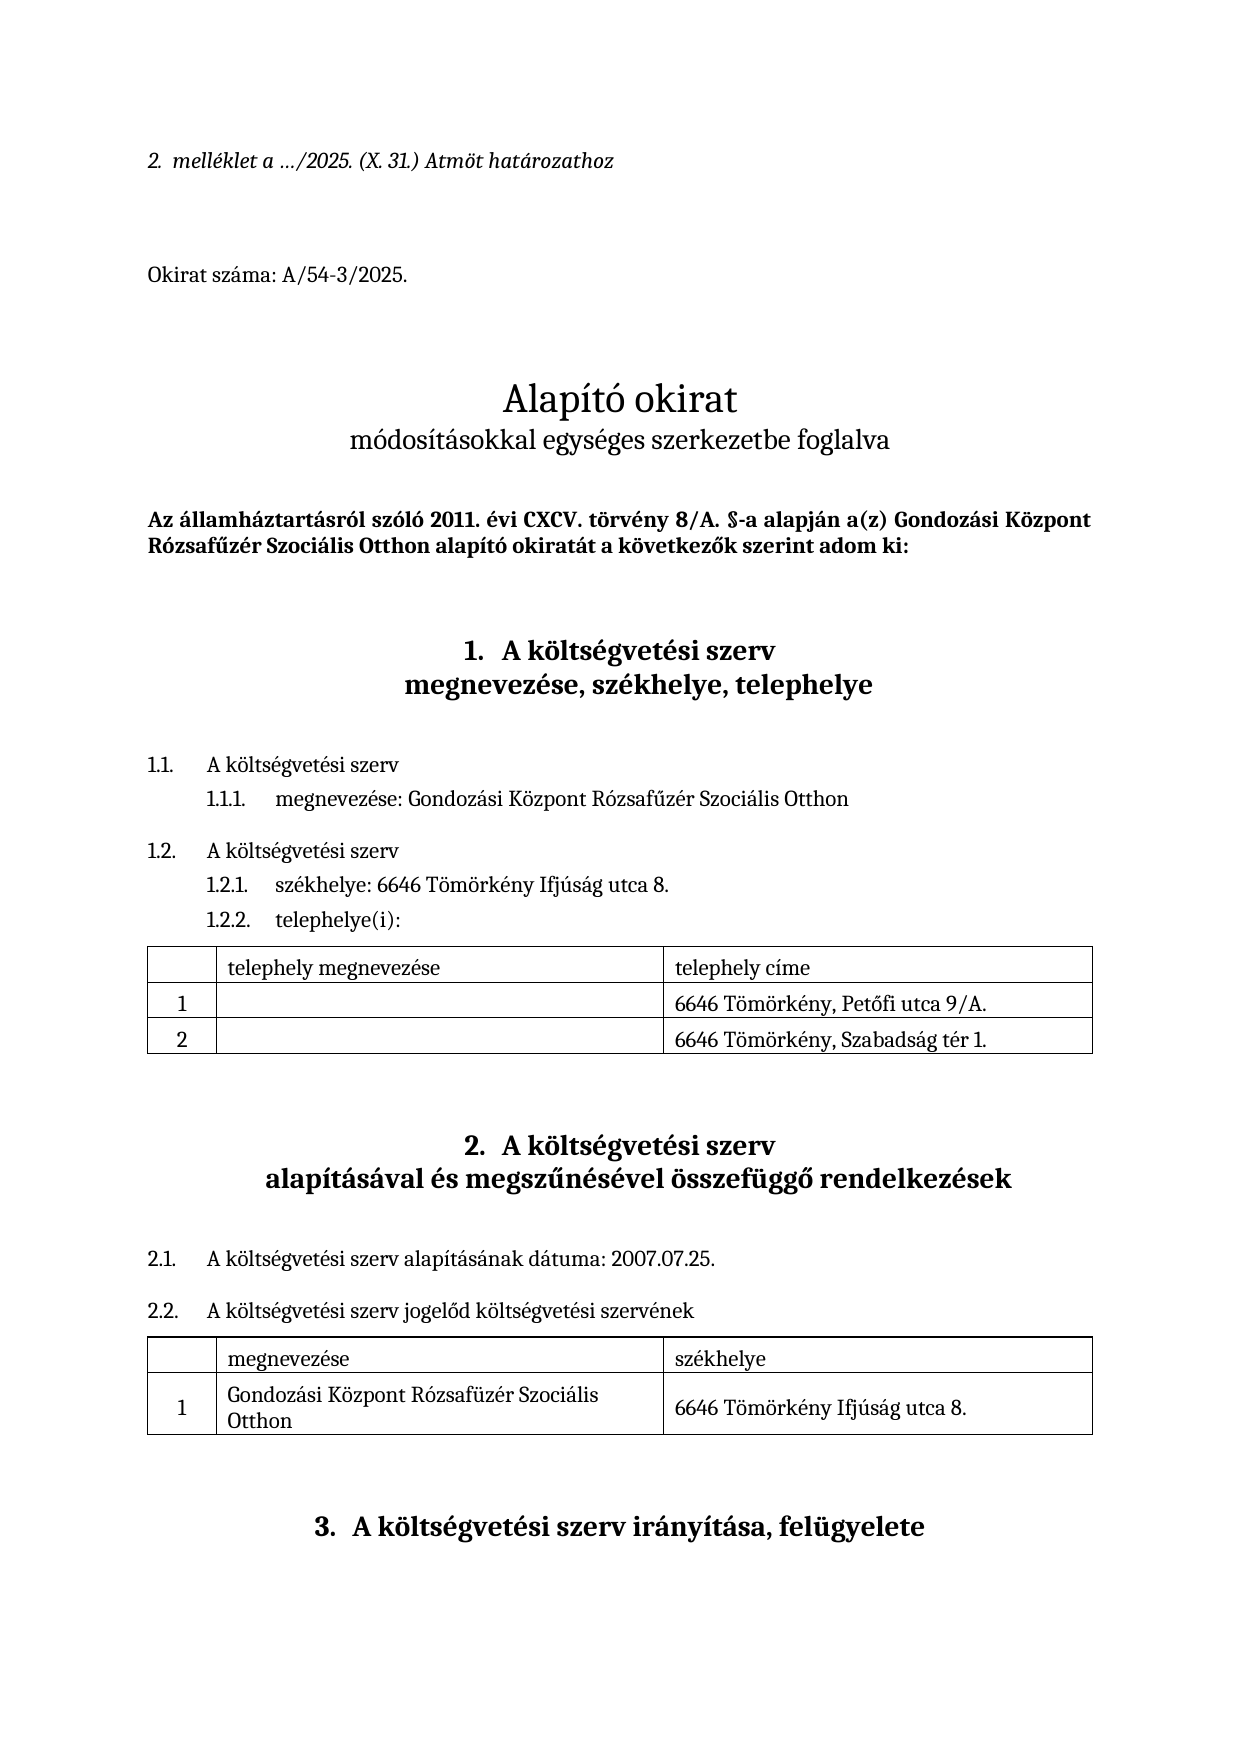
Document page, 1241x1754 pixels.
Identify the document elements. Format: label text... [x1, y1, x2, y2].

table_header telephely címe [664, 947, 1092, 982]
list A költségvetési szerv [148, 752, 1093, 778]
list A költségvetési szerv [148, 838, 1093, 864]
list megnevezése: Gondozási Központ Rózsafűzér Szociális Otthon [207, 786, 1093, 813]
list A költségvetési szerv irányítása, felügyelete [148, 1510, 1093, 1544]
list A költségvetési szerv alapításával és megszűnésével összefüggő rendelkezések [148, 1129, 1093, 1196]
table_cell [217, 983, 663, 1017]
text Alapító okirat módosításokkal egységes szerkezetbe foglalva [148, 375, 1093, 457]
list A költségvetési szerv megnevezése, székhelye, telephelye [148, 634, 1093, 702]
table_header telephely megnevezése [217, 947, 663, 982]
table_cell 6646 Tömörkény, Petőfi utca 9/A. [664, 983, 1092, 1017]
list telephelye(i): [207, 907, 1093, 933]
table_header [148, 1338, 216, 1372]
table_cell 1 [148, 1373, 216, 1434]
table_cell 2 [148, 1018, 216, 1053]
text 2. melléklet a …/2025. (X. 31.) Atmöt határozathoz [148, 148, 1093, 174]
table_cell 1 [148, 983, 216, 1017]
text Okirat száma: A/54-3/2025. [148, 261, 1093, 288]
table_header székhelye [664, 1338, 1092, 1372]
table_cell [217, 1018, 663, 1053]
list A költségvetési szerv alapításának dátuma: 2007.07.25. [148, 1246, 1093, 1272]
text Az államháztartásról szóló 2011. évi CXCV. törvény 8/A. §-a alapján a(z) Gondozási Központ Rózsafűzér Szociális Otthon alapító okiratát a következők szerint adom ki: [148, 507, 1093, 559]
table_cell 6646 Tömörkény Ifjúság utca 8. [664, 1373, 1092, 1434]
list székhelye: 6646 Tömörkény Ifjúság utca 8. [207, 872, 1093, 899]
table_header [148, 947, 216, 982]
table_header megnevezése [217, 1338, 663, 1372]
table_cell 6646 Tömörkény, Szabadság tér 1. [664, 1018, 1092, 1053]
table_cell Gondozási Központ Rózsafüzér Szociális Otthon [217, 1373, 663, 1434]
list A költségvetési szerv jogelőd költségvetési szervének [148, 1297, 1093, 1324]
